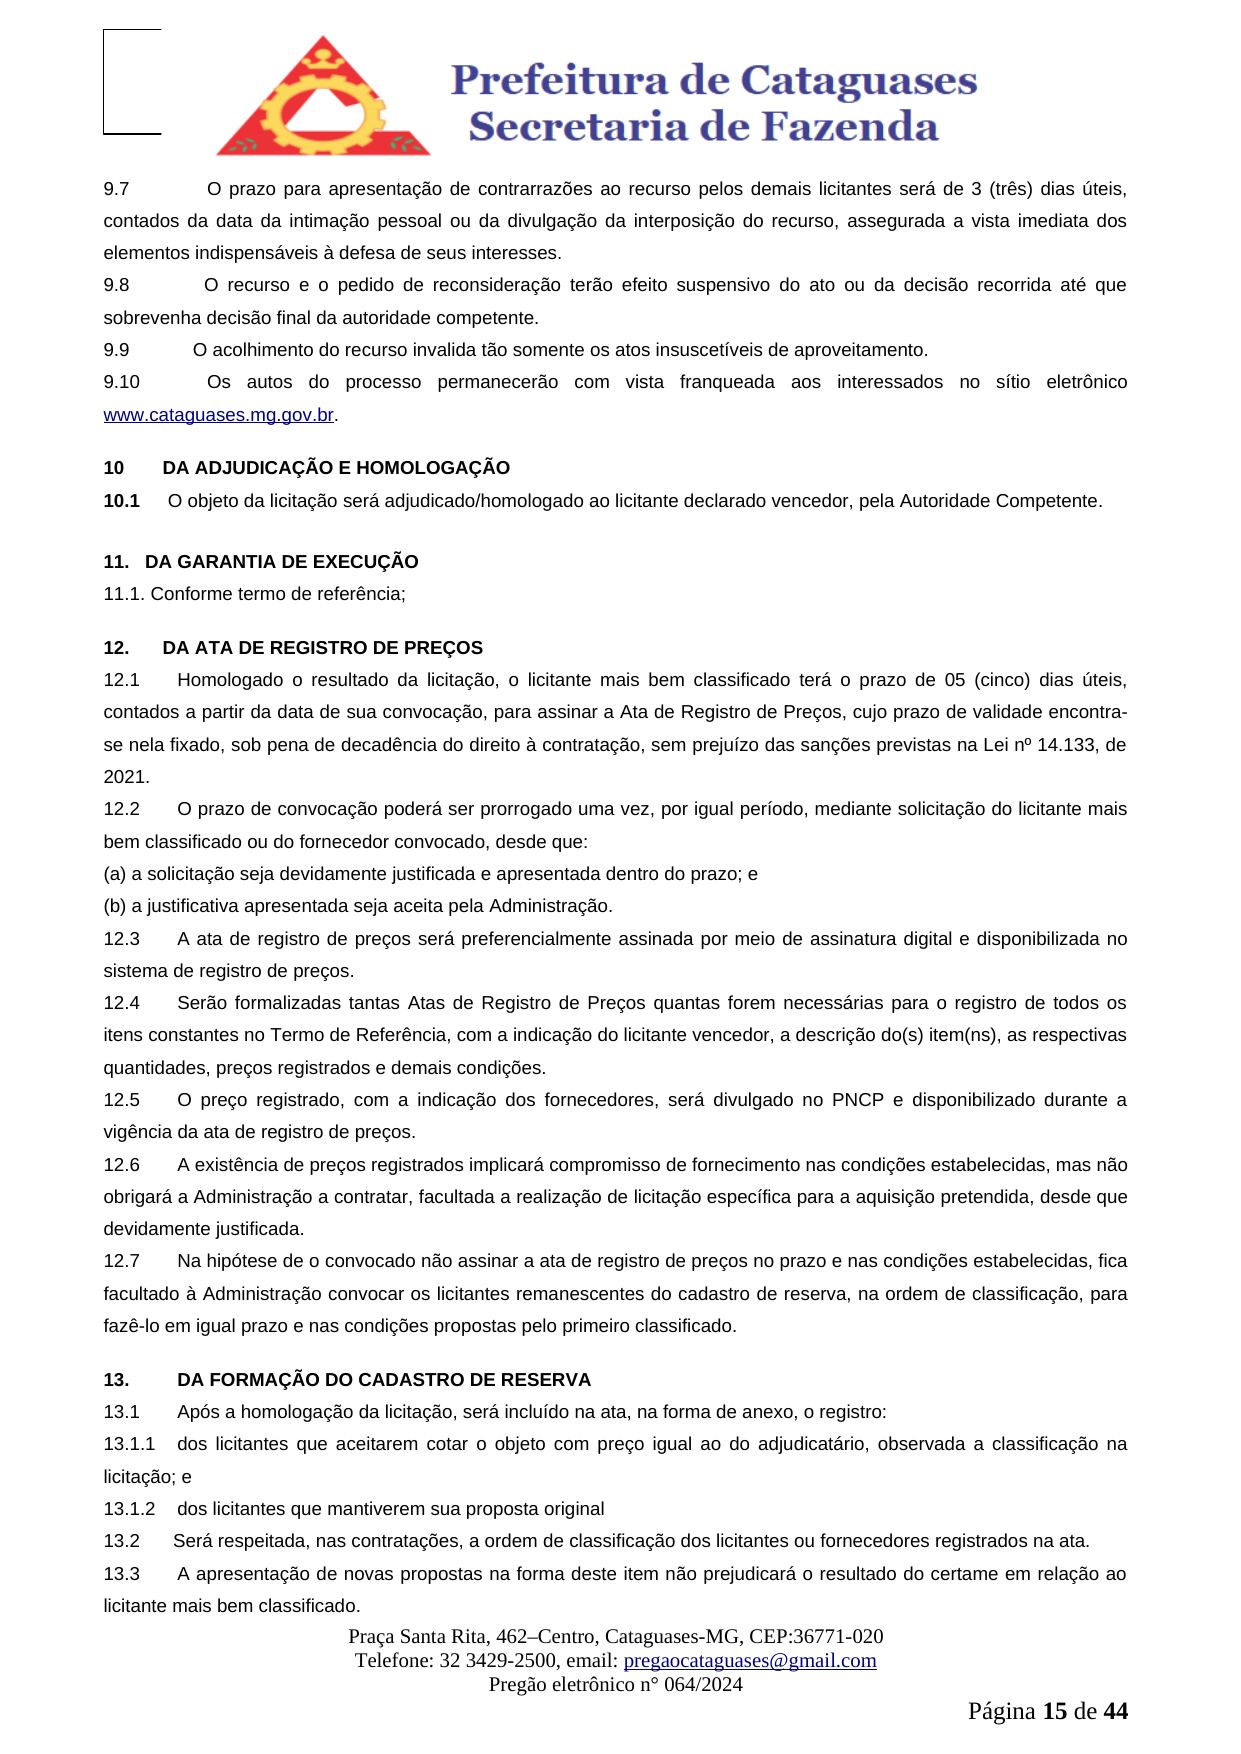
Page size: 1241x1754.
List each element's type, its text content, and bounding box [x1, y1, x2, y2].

picture [161, 29, 1071, 177]
list A ata de registro de preços será preferencialmente assinada por meio de assinatura digital e disponibilizada no sistema de registro de preços. [103, 927, 1128, 981]
text (b) a justificativa apresentada seja aceita pela Administração. [103, 895, 1128, 917]
list DA FORMAÇÃO DO CADASTRO DE RESERVA [103, 1369, 1128, 1390]
list DA ATA DE REGISTRO DE PREÇOS [103, 637, 1128, 658]
list Será respeitada, nas contratações, a ordem de classificação dos licitantes ou fornecedores registrados na ata. [103, 1530, 1128, 1552]
text 11. DA GARANTIA DE EXECUÇÃO [103, 551, 1128, 572]
list O preço registrado, com a indicação dos fornecedores, será divulgado no PNCP e disponibilizado durante a vigência da ata de registro de preços. [103, 1089, 1128, 1143]
list dos licitantes que aceitarem cotar o objeto com preço igual ao do adjudicatário, observada a classificação na licitação; e [103, 1433, 1128, 1487]
text (a) a solicitação seja devidamente justificada e apresentada dentro do prazo; e [103, 863, 1128, 884]
list O acolhimento do recurso invalida tão somente os atos insuscetíveis de aproveitamento. [103, 339, 1128, 360]
list O prazo de convocação poderá ser prorrogado uma vez, por igual período, mediante solicitação do licitante mais bem classificado ou do fornecedor convocado, desde que: [103, 798, 1128, 852]
text 11.1. Conforme termo de referência; [103, 583, 1128, 604]
list Os autos do processo permanecerão com vista franqueada aos interessados no sítio eletrônico www.cataguases.mg.gov.br. [103, 371, 1128, 425]
list Na hipótese de o convocado não assinar a ata de registro de preços no prazo e nas condições estabelecidas, fica facultado à Administração convocar os licitantes remanescentes do cadastro de reserva, na ordem de classificação, para fazê-lo em igual prazo e nas condições propostas pelo primeiro classificado. [103, 1250, 1128, 1336]
list Após a homologação da licitação, será incluído na ata, na forma de anexo, o registro: [103, 1401, 1128, 1422]
list dos licitantes que mantiverem sua proposta original [103, 1498, 1128, 1519]
list O recurso e o pedido de reconsideração terão efeito suspensivo do ato ou da decisão recorrida até que sobrevenha decisão final da autoridade competente. [103, 274, 1128, 328]
list A existência de preços registrados implicará compromisso de fornecimento nas condições estabelecidas, mas não obrigará a Administração a contratar, facultada a realização de licitação específica para a aquisição pretendida, desde que devidamente justificada. [103, 1153, 1128, 1239]
list Homologado o resultado da licitação, o licitante mais bem classificado terá o prazo de 05 (cinco) dias úteis, contados a partir da data de sua convocação, para assinar a Ata de Registro de Preços, cujo prazo de validade encontra-se nela fixado, sob pena de decadência do direito à contratação, sem prejuízo das sanções previstas na Lei nº 14.133, de 2021. [103, 669, 1128, 787]
list O objeto da licitação será adjudicado/homologado ao licitante declarado vencedor, pela Autoridade Competente. [103, 489, 1128, 511]
list O prazo para apresentação de contrarrazões ao recurso pelos demais licitantes será de 3 (três) dias úteis, contados da data da intimação pessoal ou da divulgação da interposição do recurso, assegurada a vista imediata dos elementos indispensáveis à defesa de seus interesses. [103, 177, 1128, 263]
list Serão formalizadas tantas Atas de Registro de Preços quantas forem necessárias para o registro de todos os itens constantes no Termo de Referência, com a indicação do licitante vencedor, a descrição do(s) item(ns), as respectivas quantidades, preços registrados e demais condições. [103, 992, 1128, 1078]
list DA ADJUDICAÇÃO E HOMOLOGAÇÃO [103, 457, 1128, 479]
list A apresentação de novas propostas na forma deste item não prejudicará o resultado do certame em relação ao licitante mais bem classificado. [103, 1562, 1128, 1616]
